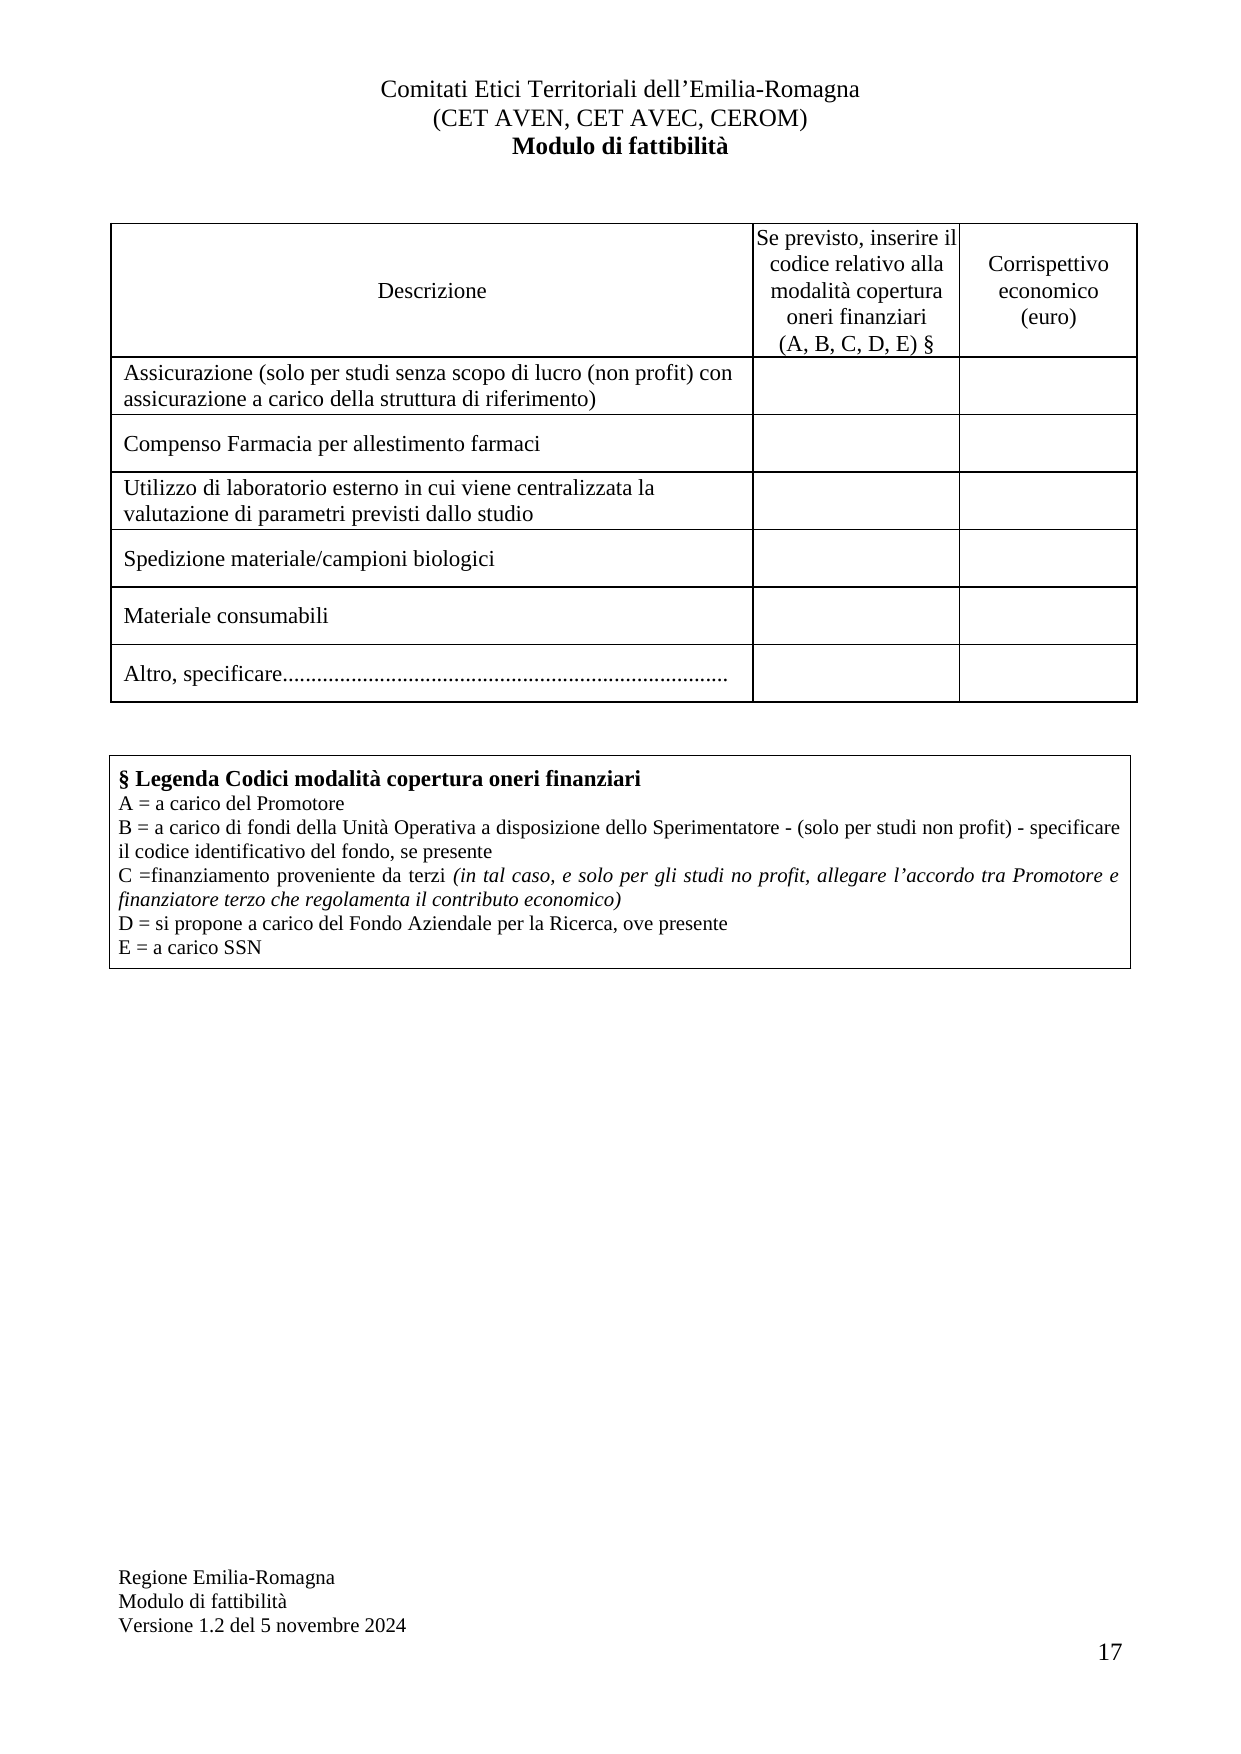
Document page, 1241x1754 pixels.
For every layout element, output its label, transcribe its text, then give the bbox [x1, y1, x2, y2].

table_cell [754, 415, 959, 471]
table_cell Assicurazione (solo per studi senza scopo di lucro (non profit) con assicurazione a carico della struttura di riferimento) [112, 358, 752, 413]
table_cell [754, 473, 959, 528]
table_header Descrizione [112, 224, 752, 356]
table_cell [960, 588, 1136, 643]
text C =finanziamento proveniente da terzi (in tal caso, e solo per gli studi no profit, allegare l’accordo tra Promotore e finanziatore terzo che regolamenta il contributo economico) [118, 863, 1122, 911]
table_header Se previsto, inserire il codice relativo alla modalità copertura oneri finanziari (A, B, C, D, E) § [754, 224, 959, 356]
table_cell [960, 645, 1136, 701]
table_cell Altro, specificare.............................................................................. [112, 645, 752, 701]
table_cell Compenso Farmacia per allestimento farmaci [112, 415, 752, 471]
table_cell [754, 588, 959, 643]
table_cell [960, 530, 1136, 586]
table_cell Utilizzo di laboratorio esterno in cui viene centralizzata la valutazione di parametri previsti dallo studio [112, 473, 752, 528]
text A = a carico del Promotore [118, 791, 1122, 815]
text § Legenda Codici modalità copertura oneri finanziari [110, 756, 1130, 791]
text E = a carico SSN [110, 926, 1130, 968]
text D = si propone a carico del Fondo Aziendale per la Ricerca, ove presente [118, 911, 1122, 926]
table_cell [754, 358, 959, 413]
table_cell [960, 473, 1136, 528]
table_cell [754, 530, 959, 586]
table_cell [754, 645, 959, 701]
table_cell Materiale consumabili [112, 588, 752, 643]
table_header Corrispettivo economico (euro) [960, 224, 1136, 356]
table_cell Spedizione materiale/campioni biologici [112, 530, 752, 586]
table_cell [960, 415, 1136, 471]
text B = a carico di fondi della Unità Operativa a disposizione dello Sperimentatore - (solo per studi non profit) - specificare il codice identificativo del fondo, se presente [118, 815, 1122, 863]
table_cell [960, 358, 1136, 413]
